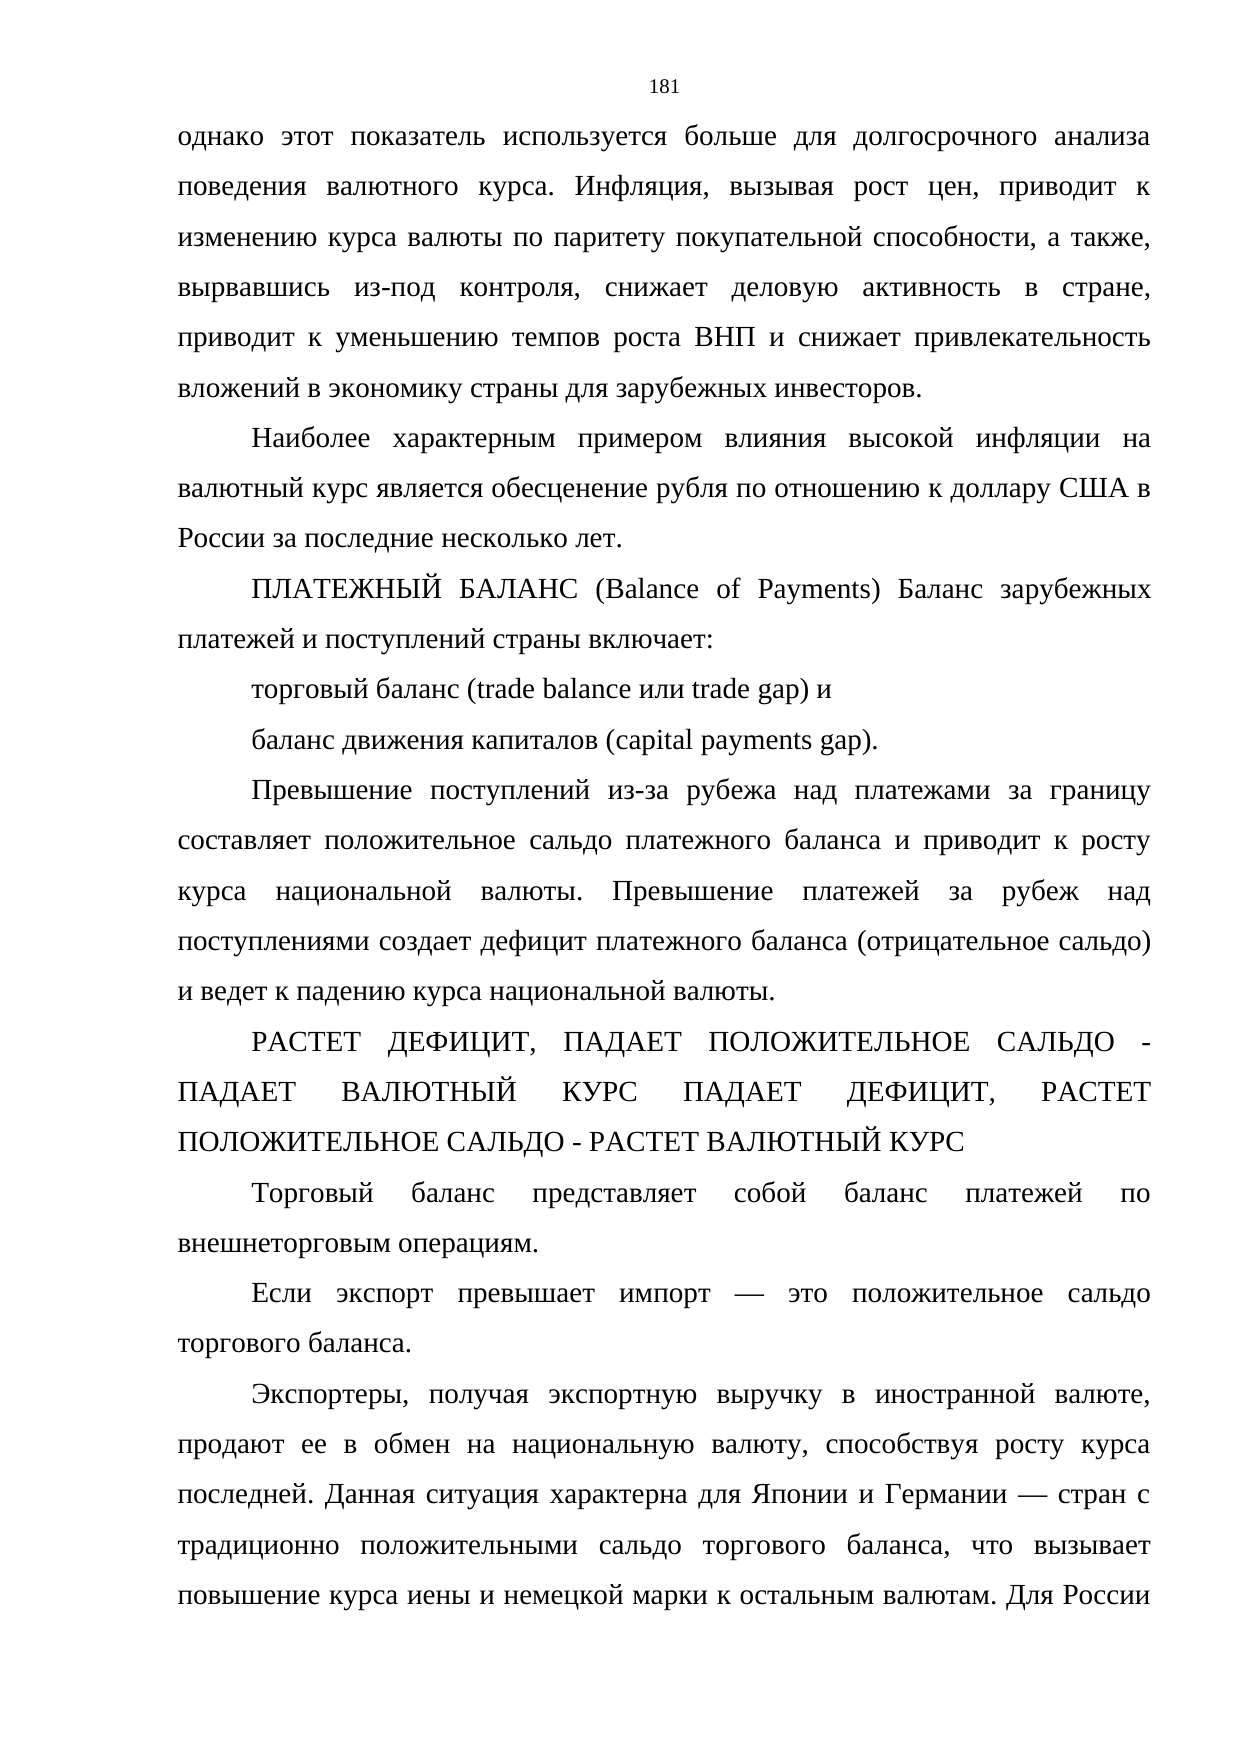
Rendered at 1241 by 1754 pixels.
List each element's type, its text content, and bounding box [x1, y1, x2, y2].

text РАСТЕТ ДЕФИЦИТ, ПАДАЕТ ПОЛОЖИТЕЛЬНОЕ САЛЬДО - ПАДАЕТ ВАЛЮТНЫЙ КУРС ПАДАЕТ ДЕФИЦИТ, РАСТЕТ ПОЛОЖИТЕЛЬНОЕ САЛЬДО - РАСТЕТ ВАЛЮТНЫЙ КУРС [177, 1024, 1152, 1158]
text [177, 1376, 1152, 1611]
text Торговый баланс представляет собой баланс платежей по внешнеторговым операциям. [177, 1175, 1152, 1258]
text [177, 118, 1152, 403]
text ПЛАТЕЖНЫЙ БАЛАНС (Balance of Payments) Баланс зарубежных платежей и поступлений страны включает: [177, 571, 1152, 655]
text торговый баланс (trade balance или trade gap) и [177, 672, 1152, 705]
text Превышение поступлений из-за рубежа над платежами за границу составляет положительное сальдо платежного баланса и приводит к росту курса национальной валюты. Превышение платежей за рубеж над поступлениями создает дефицит платежного баланса (отрицательное сальдо) и ведет к падению курса национальной валюты. [177, 772, 1152, 1007]
text Если экспорт превышает импорт — это положительное сальдо торгового баланса. [177, 1275, 1152, 1359]
text баланс движения капиталов (capital payments gap). [177, 722, 1152, 755]
text Наиболее характерным примером влияния высокой инфляции на валютный курс является обесценение рубля по отношению к доллару США в России за последние несколько лет. [177, 420, 1152, 554]
